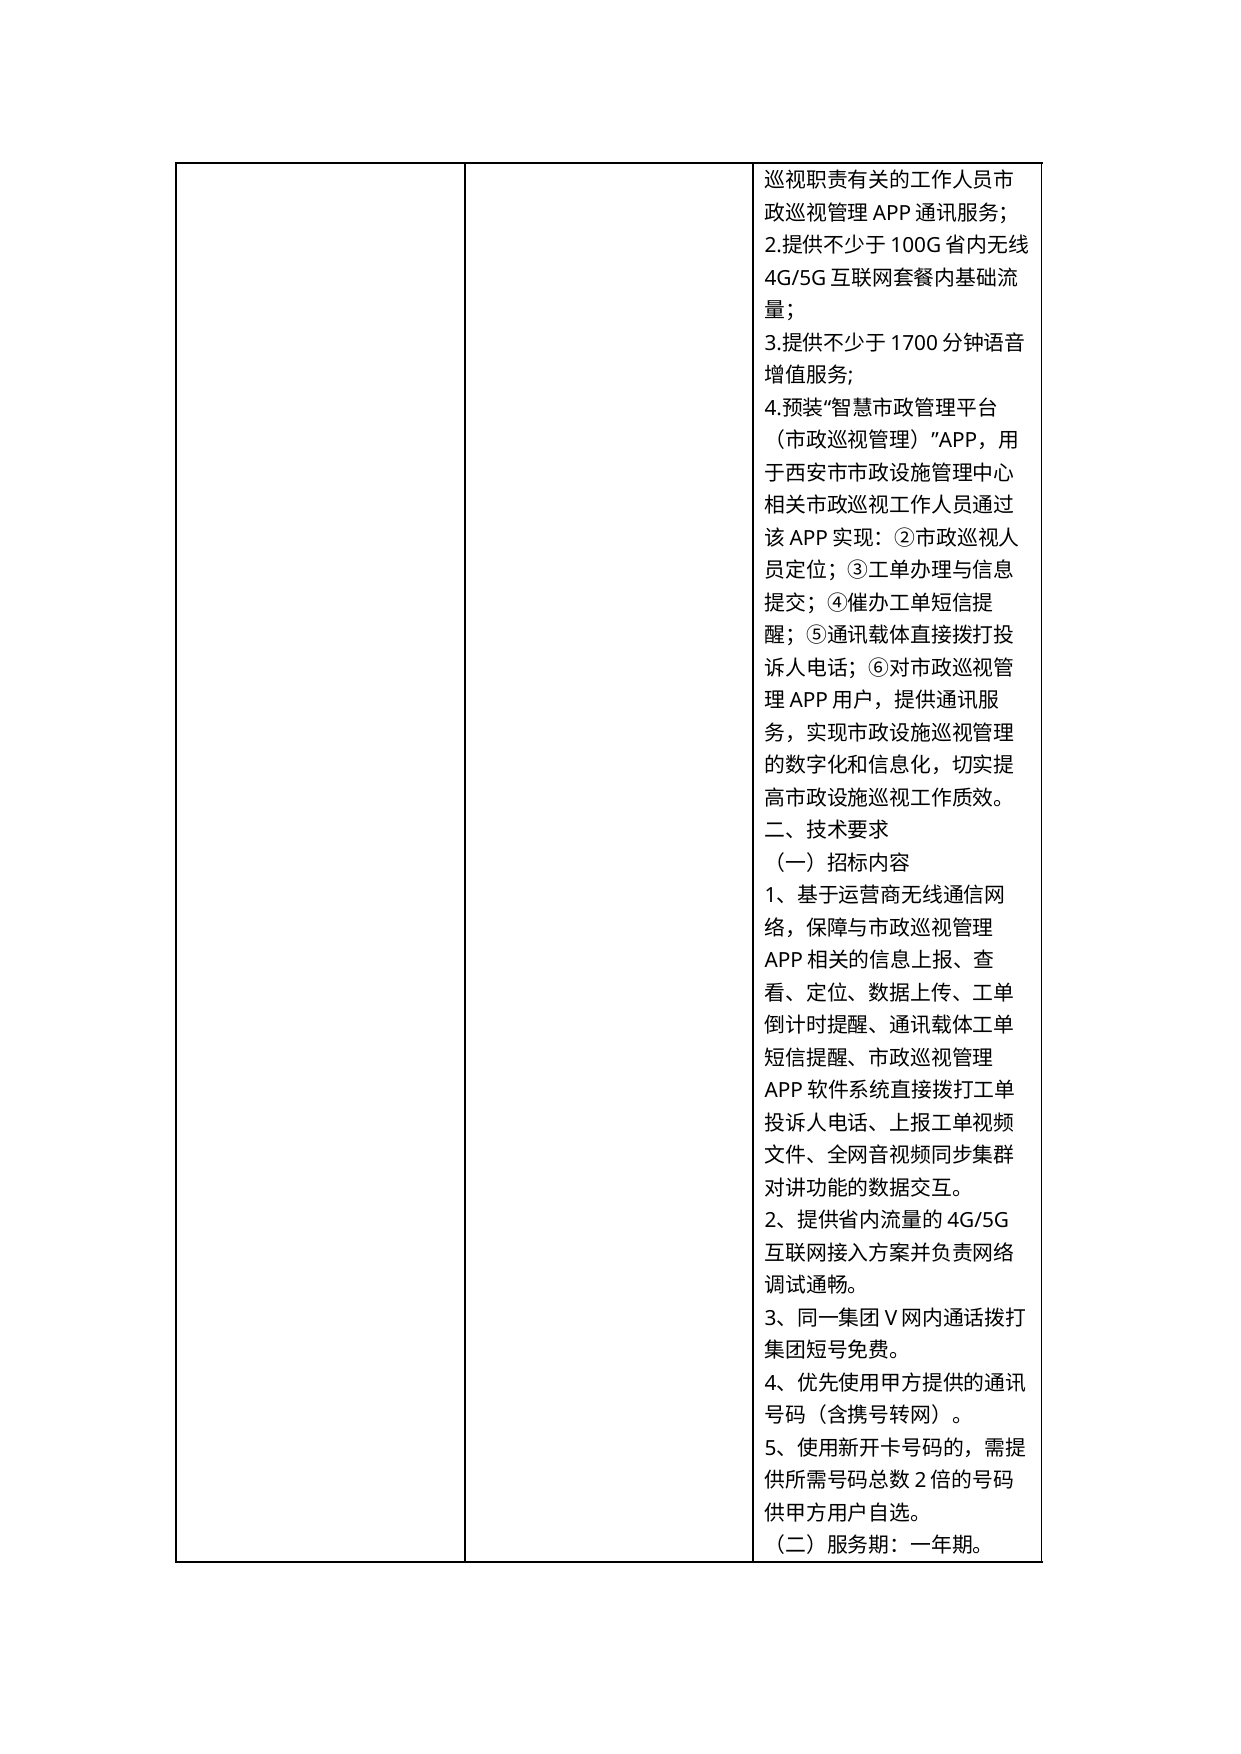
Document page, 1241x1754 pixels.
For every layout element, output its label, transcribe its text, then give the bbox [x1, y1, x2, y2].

table_cell 1 [177, 164, 464, 1561]
table_cell [466, 164, 752, 1561]
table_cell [754, 164, 1041, 1561]
